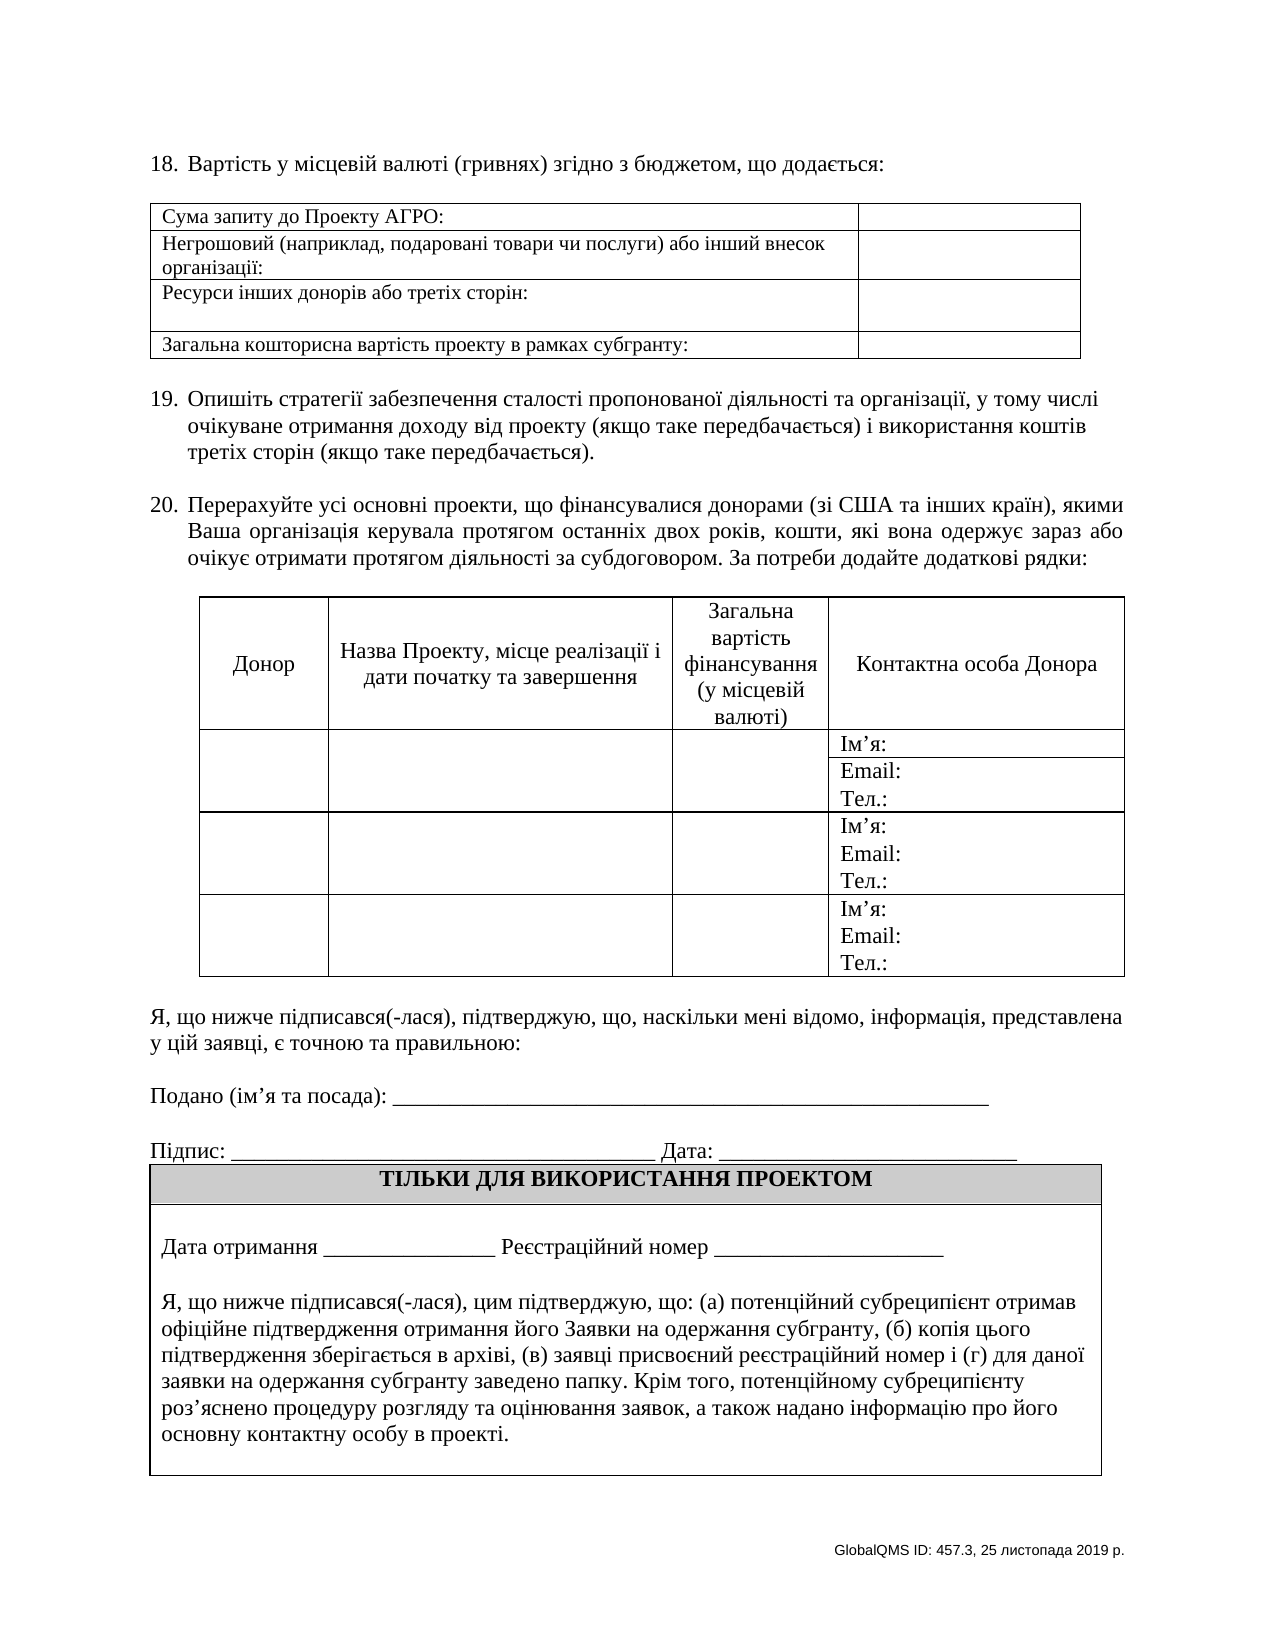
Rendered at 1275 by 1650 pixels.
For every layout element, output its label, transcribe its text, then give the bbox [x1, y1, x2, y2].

table_cell [859, 231, 1080, 279]
table_header Донор [200, 598, 328, 729]
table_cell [151, 1205, 1101, 1475]
list Перерахуйте усі основні проекти, що фінансувалися донорами (зі США та інших країн), якими Ваша організація керувала протягом останніх двох років, кошти, які вона одержує зараз або очікує отримати протягом діяльності за субдоговором. За потреби додайте додаткові рядки: [150, 491, 1125, 570]
table_cell [673, 730, 828, 811]
table_cell Ім’я: [829, 730, 1124, 757]
table_cell [329, 730, 672, 811]
list Опишіть стратегії забезпечення сталості пропонованої діяльності та організації, у тому числі очікуване отримання доходу від проекту (якщо таке передбачається) і використання коштів третіх сторін (якщо таке передбачається). [150, 386, 1125, 464]
table_header Контактна особа Донора [829, 598, 1124, 729]
table_cell Email: [829, 921, 1124, 948]
table_cell Тел.: [829, 784, 1124, 811]
table_cell [673, 895, 828, 976]
table_header Загальна вартість фінансування (у місцевій валюті) [673, 598, 828, 729]
text Подано (ім’я та посада): ____________________________________________________ [150, 1082, 1125, 1108]
table_cell Ресурси інших донорів або третіх сторін: [151, 280, 858, 331]
table_header [859, 204, 1080, 230]
table_cell Ім’я: [829, 813, 1124, 839]
text Підпис: _____________________________________ Дата: __________________________ [150, 1137, 1125, 1164]
table_cell [200, 813, 328, 893]
table_cell Тел.: [829, 948, 1124, 976]
text Я, що нижче підписався(-лася), підтверджую, що, наскільки мені відомо, інформація, представлена у цій заявці, є точною та правильною: [150, 1003, 1125, 1056]
table_cell [859, 280, 1080, 331]
table_cell [329, 895, 672, 976]
table_header ТІЛЬКИ ДЛЯ ВИКОРИСТАННЯ ПРОЕКТОМ [151, 1165, 1101, 1203]
table_cell Ім’я: [829, 895, 1124, 921]
table_cell Email: [829, 839, 1124, 866]
table_cell [859, 332, 1080, 358]
table_header Назва Проекту, місце реалізації і дати початку та завершення [329, 598, 672, 729]
table_cell [200, 730, 328, 811]
table_cell [673, 813, 828, 893]
list Вартість у місцевій валюті (гривнях) згідно з бюджетом, що додається: [150, 150, 1125, 176]
table_cell Негрошовий (наприклад, подаровані товари чи послуги) або інший внесок організації: [151, 231, 858, 279]
table_header Сума запиту до Проекту AГРО: [151, 204, 858, 230]
table_cell Email: [829, 758, 1124, 784]
table_cell Тел.: [829, 866, 1124, 893]
table_cell [200, 895, 328, 976]
table_cell [329, 813, 672, 893]
table_cell Загальна кошторисна вартість проекту в рамках субгранту: [151, 332, 858, 358]
